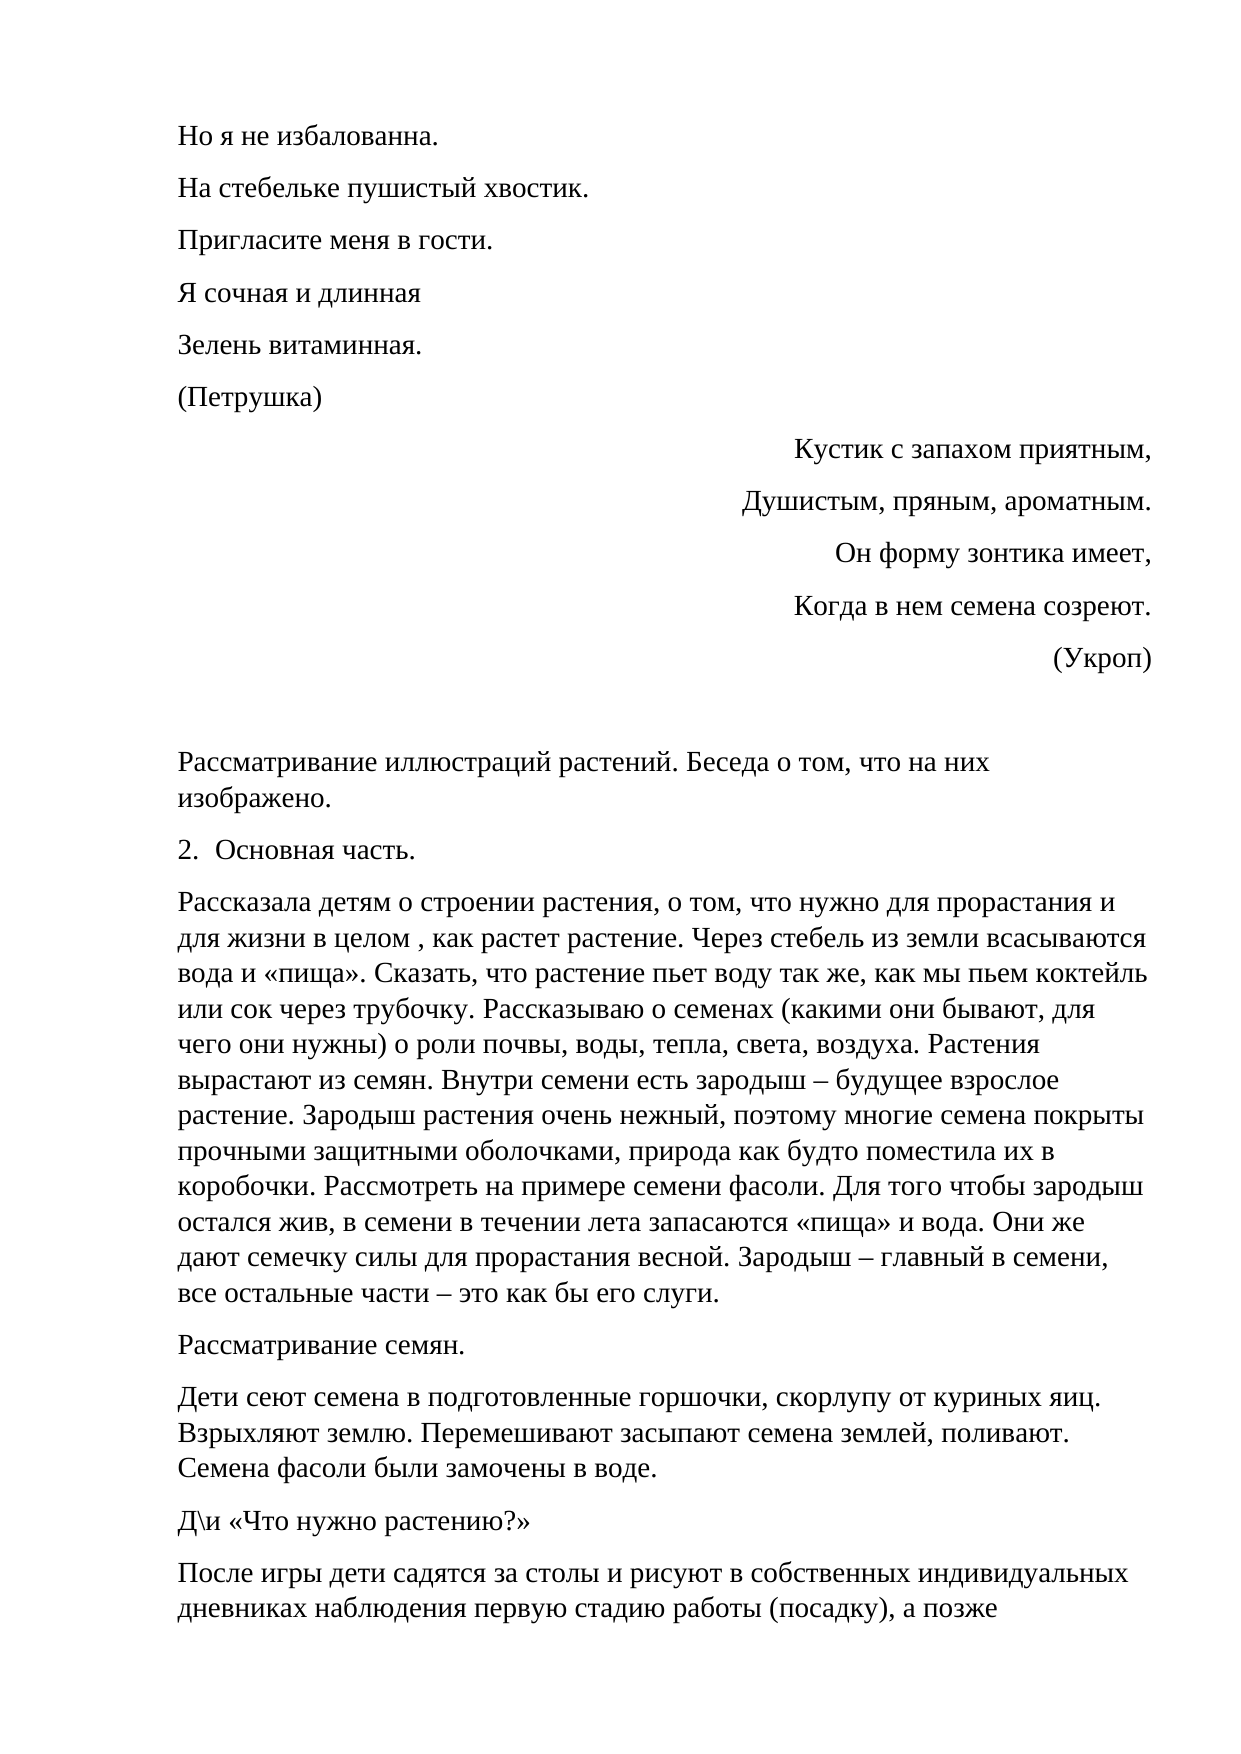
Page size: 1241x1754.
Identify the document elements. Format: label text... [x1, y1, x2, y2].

text На стебельке пушистый хвостик. [177, 170, 1152, 204]
text Д\и «Что нужно растению?» [177, 1503, 1152, 1536]
text Кустик с запахом приятным, [177, 431, 1152, 465]
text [177, 1555, 1152, 1624]
list Основная часть. [177, 832, 1152, 866]
text Рассматривание семян. [177, 1327, 1152, 1361]
text Рассматривание иллюстраций растений. Беседа о том, что на них изображено. [177, 744, 1152, 813]
text Рассказала детям о строении растения, о том, что нужно для прорастания и для жизни в целом , как растет растение. Через стебель из земли всасываются вода и «пища». Сказать, что растение пьет воду так же, как мы пьем коктейль или сок через трубочку. Рассказываю о семенах (какими они бывают, для чего они нужны) о роли почвы, воды, тепла, света, воздуха. Растения вырастают из семян. Внутри семени есть зародыш – будущее взрослое растение. Зародыш растения очень нежный, поэтому многие семена покрыты прочными защитными оболочками, природа как будто поместила их в коробочки. Рассмотреть на примере семени фасоли. Для того чтобы зародыш остался жив, в семени в течении лета запасаются «пища» и вода. Они же дают семечку силы для прорастания весной. Зародыш – главный в семени, все остальные части – это как бы его слуги. [177, 884, 1152, 1308]
text Душистым, пряным, ароматным. [177, 483, 1152, 517]
text Когда в нем семена созреют. [177, 588, 1152, 621]
text Пригласите меня в гости. [177, 222, 1152, 256]
text Но я не избалованна. [177, 118, 1152, 152]
text Он форму зонтика имеет, [177, 536, 1152, 569]
text (Петрушка) [177, 379, 1152, 413]
text Я сочная и длинная [177, 275, 1152, 308]
text Дети сеют семена в подготовленные горшочки, скорлупу от куриных яиц. Взрыхляют землю. Перемешивают засыпают семена землей, поливают. Семена фасоли были замочены в воде. [177, 1379, 1152, 1484]
text (Укроп) [177, 640, 1152, 673]
text Зелень витаминная. [177, 327, 1152, 360]
